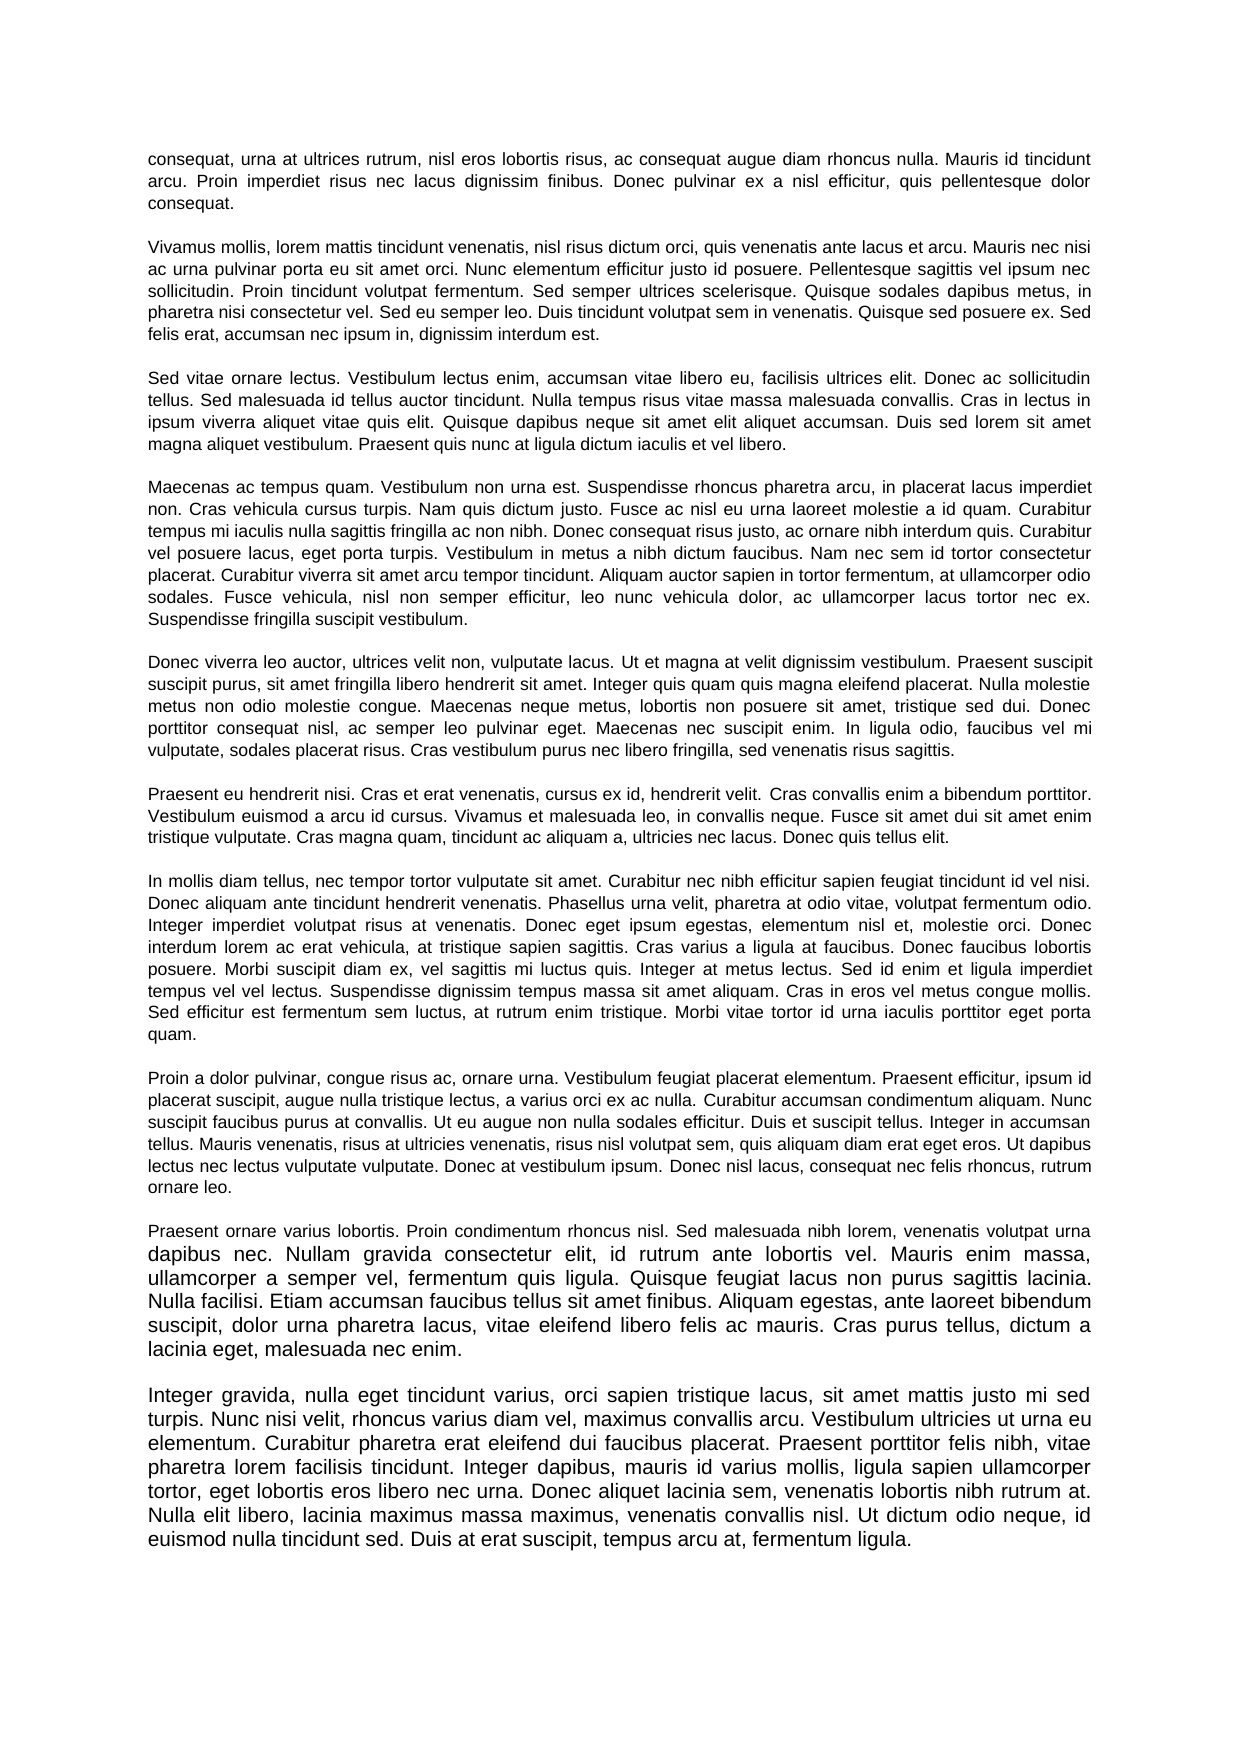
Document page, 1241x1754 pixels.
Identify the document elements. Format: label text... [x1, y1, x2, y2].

text Sed vitae ornare lectus. Vestibulum lectus enim, accumsan vitae libero eu, facilisis ultrices elit. Donec ac sollicitudin tellus. Sed malesuada id tellus auctor tincidunt. Nulla tempus risus vitae massa malesuada convallis. Cras in lectus in ipsum viverra aliquet vitae quis elit. Quisque dapibus neque sit amet elit aliquet accumsan. Duis sed lorem sit amet magna aliquet vestibulum. Praesent quis nunc at ligula dictum iaculis et vel libero. [148, 366, 1093, 454]
text Integer gravida, nulla eget tincidunt varius, orci sapien tristique lacus, sit amet mattis justo mi sed turpis. Nunc nisi velit, rhoncus varius diam vel, maximus convallis arcu. Vestibulum ultricies ut urna eu elementum. Curabitur pharetra erat eleifend dui faucibus placerat. Praesent porttitor felis nibh, vitae pharetra lorem facilisis tincidunt. Integer dapibus, mauris id varius mollis, ligula sapien ullamcorper tortor, eget lobortis eros libero nec urna. Donec aliquet lacinia sem, venenatis lobortis nibh rutrum at. Nulla elit libero, lacinia maximus massa maximus, venenatis convallis nisl. Ut dictum odio neque, id euismod nulla tincidunt sed. Duis at erat suscipit, tempus arcu at, fermentum ligula. [148, 1383, 1093, 1551]
text Maecenas ac tempus quam. Vestibulum non urna est. Suspendisse rhoncus pharetra arcu, in placerat lacus imperdiet non. Cras vehicula cursus turpis. Nam quis dictum justo. Fusce ac nisl eu urna laoreet molestie a id quam. Curabitur tempus mi iaculis nulla sagittis fringilla ac non nibh. Donec consequat risus justo, ac ornare nibh interdum quis. Curabitur vel posuere lacus, eget porta turpis. Vestibulum in metus a nibh dictum faucibus. Nam nec sem id tortor consectetur placerat. Curabitur viverra sit amet arcu tempor tincidunt. Aliquam auctor sapien in tortor fermentum, at ullamcorper odio sodales. Fusce vehicula, nisl non semper efficitur, leo nunc vehicula dolor, ac ullamcorper lacus tortor nec ex. Suspendisse fringilla suscipit vestibulum. [148, 476, 1093, 629]
text In mollis diam tellus, nec tempor tortor vulputate sit amet. Curabitur nec nibh efficitur sapien feugiat tincidunt id vel nisi. Donec aliquam ante tincidunt hendrerit venenatis. Phasellus urna velit, pharetra at odio vitae, volutpat fermentum odio. Integer imperdiet volutpat risus at venenatis. Donec eget ipsum egestas, elementum nisl et, molestie orci. Donec interdum lorem ac erat vehicula, at tristique sapien sagittis. Cras varius a ligula at faucibus. Donec faucibus lobortis posuere. Morbi suscipit diam ex, vel sagittis mi luctus quis. Integer at metus lectus. Sed id enim et ligula imperdiet tempus vel vel lectus. Suspendisse dignissim tempus massa sit amet aliquam. Cras in eros vel metus congue mollis. Sed efficitur est fermentum sem luctus, at rutrum enim tristique. Morbi vitae tortor id urna iaculis porttitor eget porta quam. [148, 869, 1093, 1044]
text Vivamus mollis, lorem mattis tincidunt venenatis, nisl risus dictum orci, quis venenatis ante lacus et arcu. Mauris nec nisi ac urna pulvinar porta eu sit amet orci. Nunc elementum efficitur justo id posuere. Pellentesque sagittis vel ipsum nec sollicitudin. Proin tincidunt volutpat fermentum. Sed semper ultrices scelerisque. Quisque sodales dapibus metus, in pharetra nisi consectetur vel. Sed eu semper leo. Duis tincidunt volutpat sem in venenatis. Quisque sed posuere ex. Sed felis erat, accumsan nec ipsum in, dignissim interdum est. [148, 235, 1093, 344]
text Proin a dolor pulvinar, congue risus ac, ornare urna. Vestibulum feugiat placerat elementum. Praesent efficitur, ipsum id placerat suscipit, augue nulla tristique lectus, a varius orci ex ac nulla. Curabitur accumsan condimentum aliquam. Nunc suscipit faucibus purus at convallis. Ut eu augue non nulla sodales efficitur. Duis et suscipit tellus. Integer in accumsan tellus. Mauris venenatis, risus at ultricies venenatis, risus nisl volutpat sem, quis aliquam diam erat eget eros. Ut dapibus lectus nec lectus vulputate vulputate. Donec at vestibulum ipsum. Donec nisl lacus, consequat nec felis rhoncus, rutrum ornare leo. [148, 1066, 1093, 1198]
text Praesent ornare varius lobortis. Proin condimentum rhoncus nisl. Sed malesuada nibh lorem, venenatis volutpat urna dapibus nec. Nullam gravida consectetur elit, id rutrum ante lobortis vel. Mauris enim massa, ullamcorper a semper vel, fermentum quis ligula. Quisque feugiat lacus non purus sagittis lacinia. Nulla facilisi. Etiam accumsan faucibus tellus sit amet finibus. Aliquam egestas, ante laoreet bibendum suscipit, dolor urna pharetra lacus, vitae eleifend libero felis ac mauris. Cras purus tellus, dictum a lacinia eget, malesuada nec enim. [148, 1219, 1093, 1361]
text Praesent eu hendrerit nisi. Cras et erat venenatis, cursus ex id, hendrerit velit. Cras convallis enim a bibendum porttitor. Vestibulum euismod a arcu id cursus. Vivamus et malesuada leo, in convallis neque. Fusce sit amet dui sit amet enim tristique vulputate. Cras magna quam, tincidunt ac aliquam a, ultricies nec lacus. Donec quis tellus elit. [148, 782, 1093, 848]
text Donec viverra leo auctor, ultrices velit non, vulputate lacus. Ut et magna at velit dignissim vestibulum. Praesent suscipit suscipit purus, sit amet fringilla libero hendrerit sit amet. Integer quis quam quis magna eleifend placerat. Nulla molestie metus non odio molestie congue. Maecenas neque metus, lobortis non posuere sit amet, tristique sed dui. Donec porttitor consequat nisl, ac semper leo pulvinar eget. Maecenas nec suscipit enim. In ligula odio, faucibus vel mi vulputate, sodales placerat risus. Cras vestibulum purus nec libero fringilla, sed venenatis risus sagittis. [148, 651, 1093, 760]
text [148, 148, 1093, 213]
